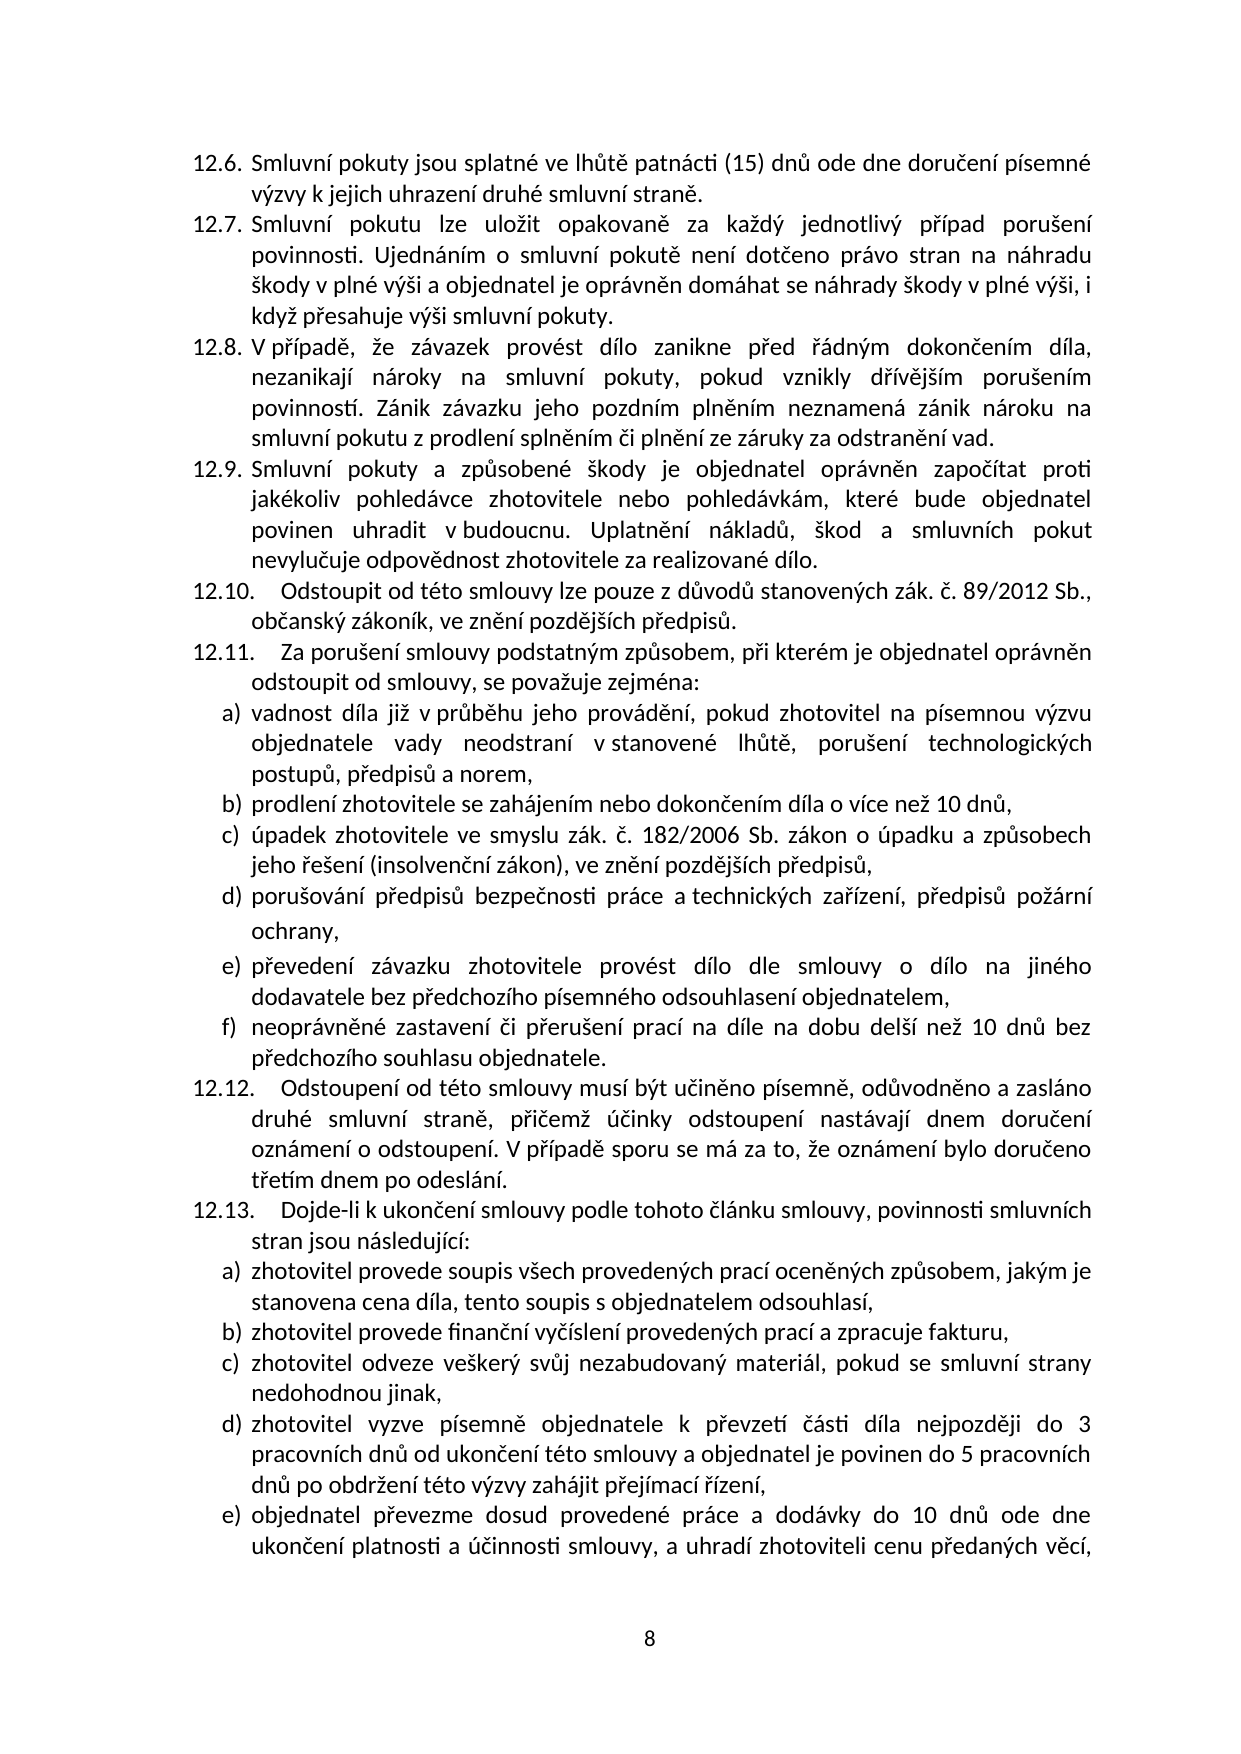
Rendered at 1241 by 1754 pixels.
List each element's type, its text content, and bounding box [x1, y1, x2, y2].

list převedení závazku zhotovitele provést dílo dle smlouvy o dílo na jiného dodavatele bez předchozího písemného odsouhlasení objednatelem, [222, 950, 1093, 1011]
list prodlení zhotovitele se zahájením nebo dokončením díla o více než 10 dnů, [222, 788, 1093, 819]
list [222, 1499, 1093, 1561]
list Odstoupení od této smlouvy musí být učiněno písemně, odůvodněno a zasláno druhé smluvní straně, přičemž účinky odstoupení nastávají dnem doručení oznámení o odstoupení. V případě sporu se má za to, že oznámení bylo doručeno třetím dnem po odeslání. [192, 1072, 1093, 1194]
list Odstoupit od této smlouvy lze pouze z důvodů stanovených zák. č. 89/2012 Sb., občanský zákoník, ve znění pozdějších předpisů. [192, 575, 1093, 636]
list V případě, že závazek provést dílo zanikne před řádným dokončením díla, nezanikají nároky na smluvní pokuty, pokud vznikly dřívějším porušením povinností. Zánik závazku jeho pozdním plněním neznamená zánik nároku na smluvní pokutu z prodlení splněním či plnění ze záruky za odstranění vad. [192, 331, 1093, 453]
list zhotovitel provede finanční vyčíslení provedených prací a zpracuje fakturu, [222, 1316, 1093, 1347]
list neoprávněné zastavení či přerušení prací na díle na dobu delší než 10 dnů bez předchozího souhlasu objednatele. [222, 1011, 1093, 1072]
list porušování předpisů bezpečnosti práce a technických zařízení, předpisů požární ochrany, [222, 880, 1093, 946]
list Smluvní pokutu lze uložit opakovaně za každý jednotlivý případ porušení povinnosti. Ujednáním o smluvní pokutě není dotčeno právo stran na náhradu škody v plné výši a objednatel je oprávněn domáhat se náhrady škody v plné výši, i když přesahuje výši smluvní pokuty. [192, 209, 1093, 331]
list zhotovitel provede soupis všech provedených prací oceněných způsobem, jakým je stanovena cena díla, tento soupis s objednatelem odsouhlasí, [222, 1255, 1093, 1316]
list úpadek zhotovitele ve smyslu zák. č. 182/2006 Sb. zákon o úpadku a způsobech jeho řešení (insolvenční zákon), ve znění pozdějších předpisů, [222, 819, 1093, 880]
list Dojde-li k ukončení smlouvy podle tohoto článku smlouvy, povinnosti smluvních stran jsou následující: [192, 1194, 1093, 1255]
list Smluvní pokuty jsou splatné ve lhůtě patnácti (15) dnů ode dne doručení písemné výzvy k jejich uhrazení druhé smluvní straně. [192, 148, 1093, 209]
list zhotovitel odveze veškerý svůj nezabudovaný materiál, pokud se smluvní strany nedohodnou jinak, [222, 1347, 1093, 1408]
list Za porušení smlouvy podstatným způsobem, při kterém je objednatel oprávněn odstoupit od smlouvy, se považuje zejména: [192, 636, 1093, 697]
list vadnost díla již v průběhu jeho provádění, pokud zhotovitel na písemnou výzvu objednatele vady neodstraní v stanovené lhůtě, porušení technologických postupů, předpisů a norem, [222, 697, 1093, 788]
list Smluvní pokuty a způsobené škody je objednatel oprávněn započítat proti jakékoliv pohledávce zhotovitele nebo pohledávkám, které bude objednatel povinen uhradit v budoucnu. Uplatnění nákladů, škod a smluvních pokut nevylučuje odpovědnost zhotovitele za realizované dílo. [192, 453, 1093, 575]
list zhotovitel vyzve písemně objednatele k převzetí části díla nejpozději do 3 pracovních dnů od ukončení této smlouvy a objednatel je povinen do 5 pracovních dnů po obdržení této výzvy zahájit přejímací řízení, [222, 1408, 1093, 1499]
